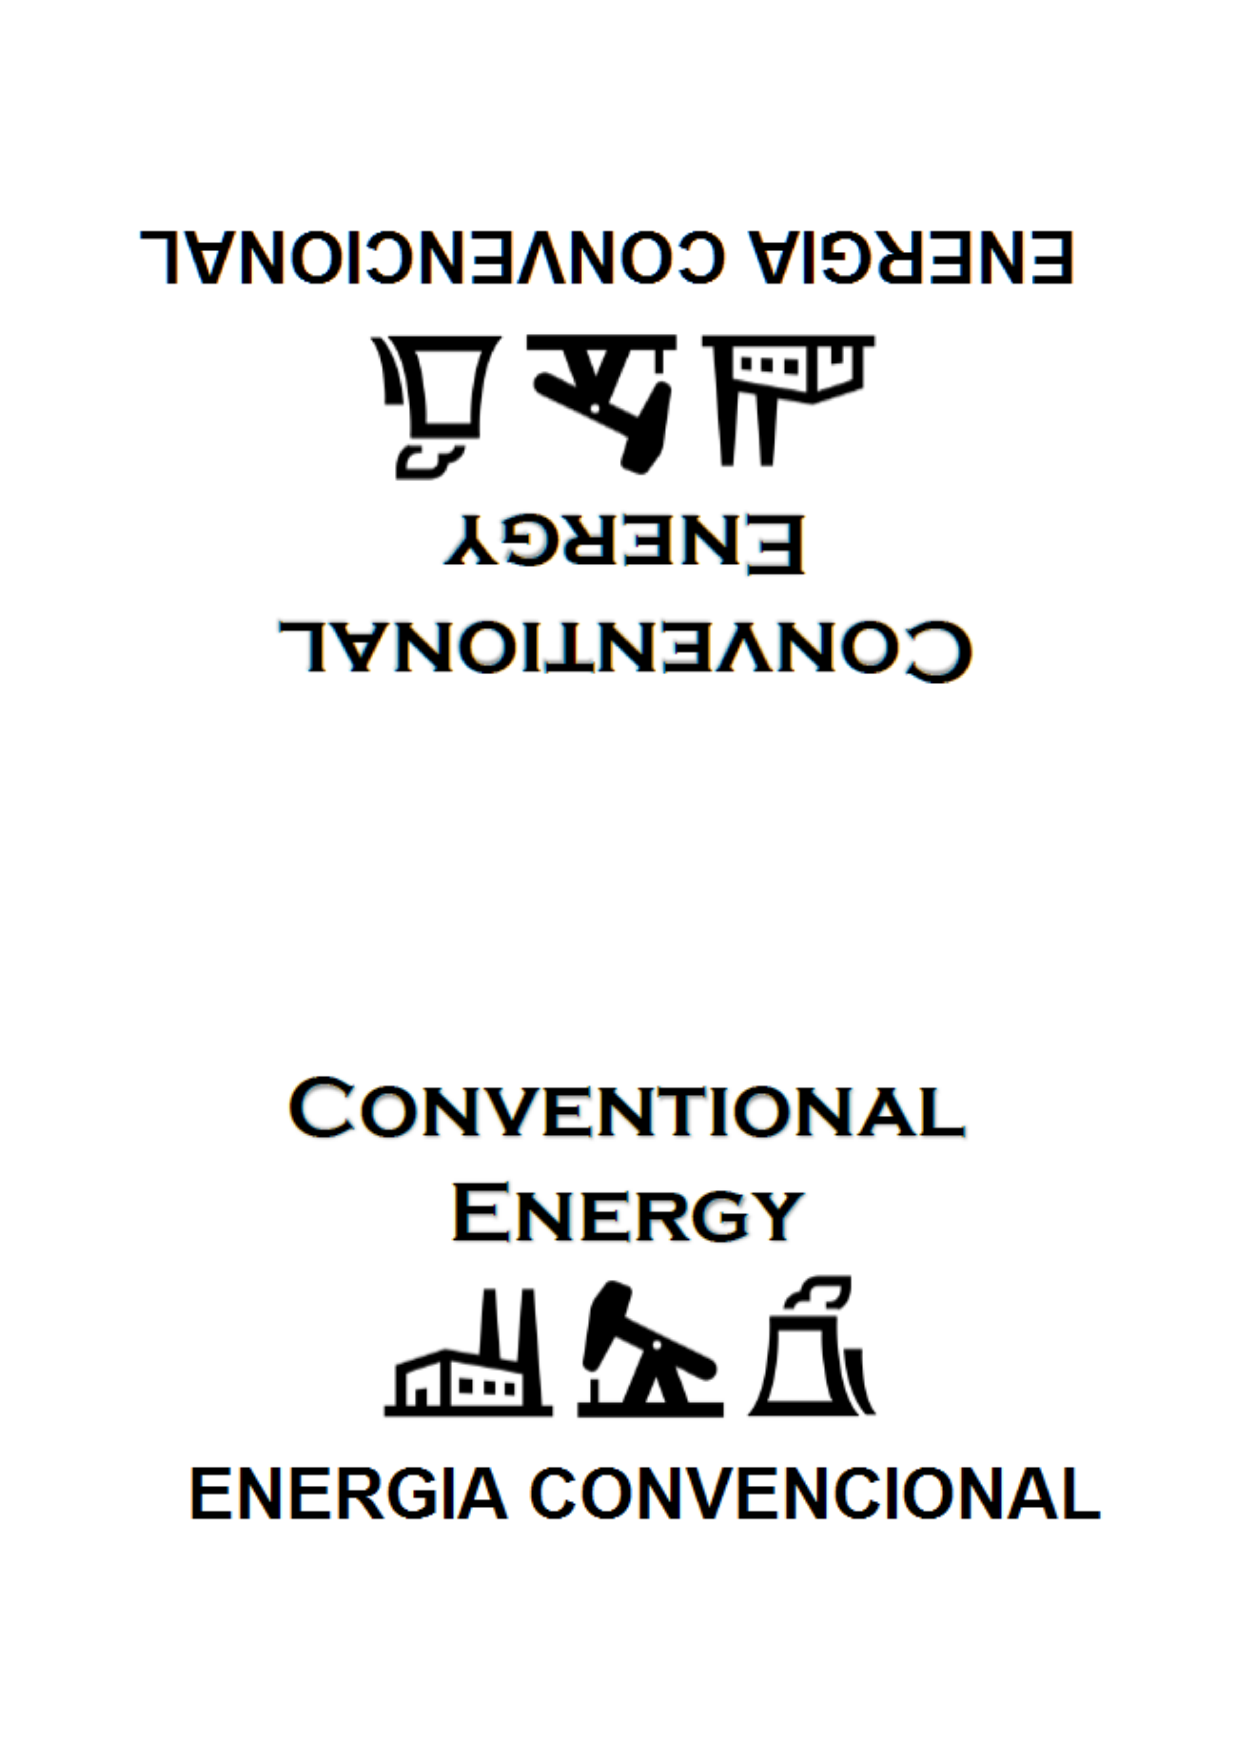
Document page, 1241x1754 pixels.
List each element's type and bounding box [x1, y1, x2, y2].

picture [124, 205, 1127, 707]
picture [138, 1052, 1118, 1546]
